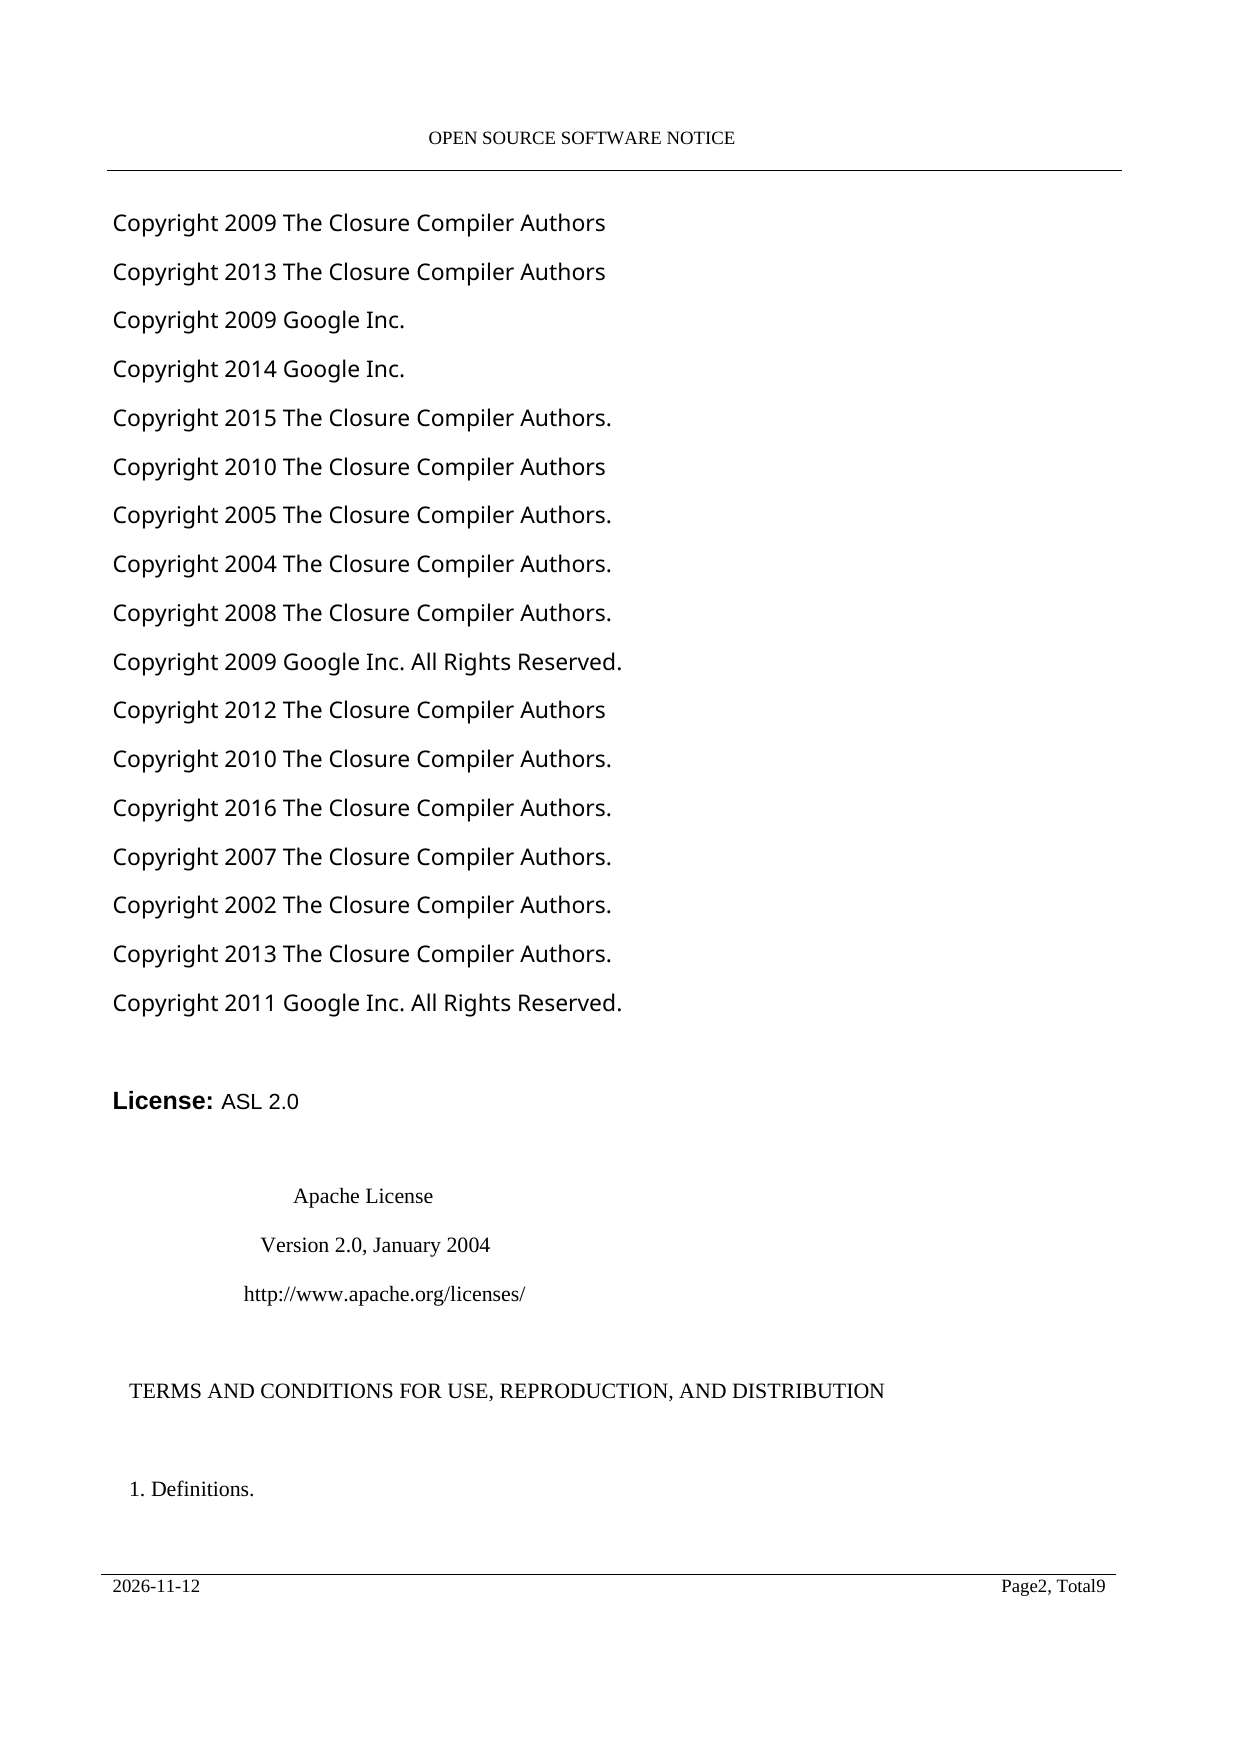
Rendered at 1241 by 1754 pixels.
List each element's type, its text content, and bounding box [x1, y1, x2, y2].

text License: ASL 2.0 [112, 1084, 1128, 1116]
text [112, 206, 1128, 1068]
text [112, 1131, 1128, 1504]
